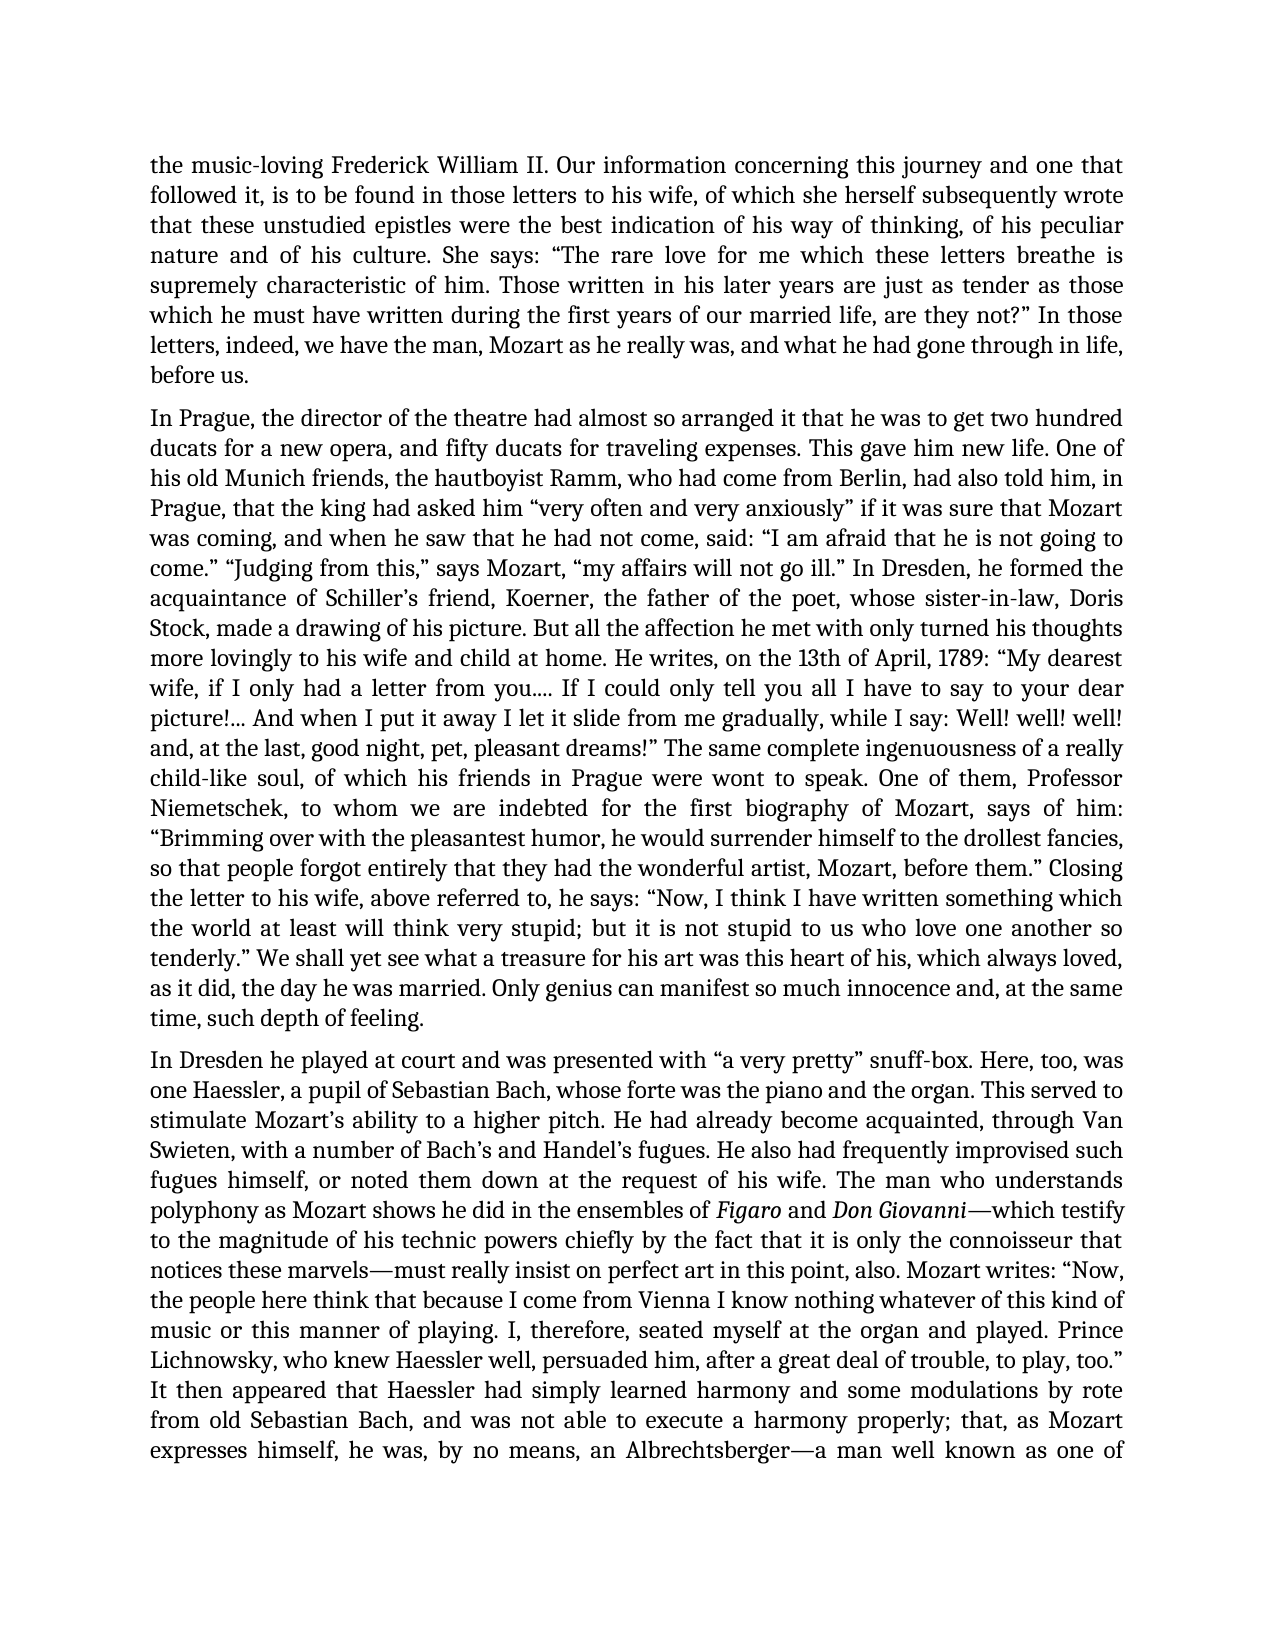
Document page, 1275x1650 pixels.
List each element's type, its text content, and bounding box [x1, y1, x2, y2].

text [150, 1045, 1125, 1465]
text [150, 150, 1125, 390]
text In Prague, the director of the theatre had almost so arranged it that he was to get two hundred ducats for a new opera, and fifty ducats for traveling expenses. This gave him new life. One of his old Munich friends, the hautboyist Ramm, who had come from Berlin, had also told him, in Prague, that the king had asked him “very often and very anxiously” if it was sure that Mozart was coming, and when he saw that he had not come, said: “I am afraid that he is not going to come.” “Judging from this,” says Mozart, “my affairs will not go ill.” In Dresden, he formed the acquaintance of Schiller’s friend, Koerner, the father of the poet, whose sister-in-law, Doris Stock, made a drawing of his picture. But all the affection he met with only turned his thoughts more lovingly to his wife and child at home. He writes, on the 13th of April, 1789: “My dearest wife, if I only had a letter from you.... If I could only tell you all I have to say to your dear picture!... And when I put it away I let it slide from me gradually, while I say: Well! well! well! and, at the last, good night, pet, pleasant dreams!” The same complete ingenuousness of a really child-like soul, of which his friends in Prague were wont to speak. One of them, Professor Niemetschek, to whom we are indebted for the first biography of Mozart, says of him: “Brimming over with the pleasantest humor, he would surrender himself to the drollest fancies, so that people forgot entirely that they had the wonderful artist, Mozart, before them.” Closing the letter to his wife, above referred to, he says: “Now, I think I have written something which the world at least will think very stupid; but it is not stupid to us who love one another so tenderly.” We shall yet see what a treasure for his art was this heart of his, which always loved, as it did, the day he was married. Only genius can manifest so much innocence and, at the same time, such depth of feeling. [150, 402, 1125, 1032]
